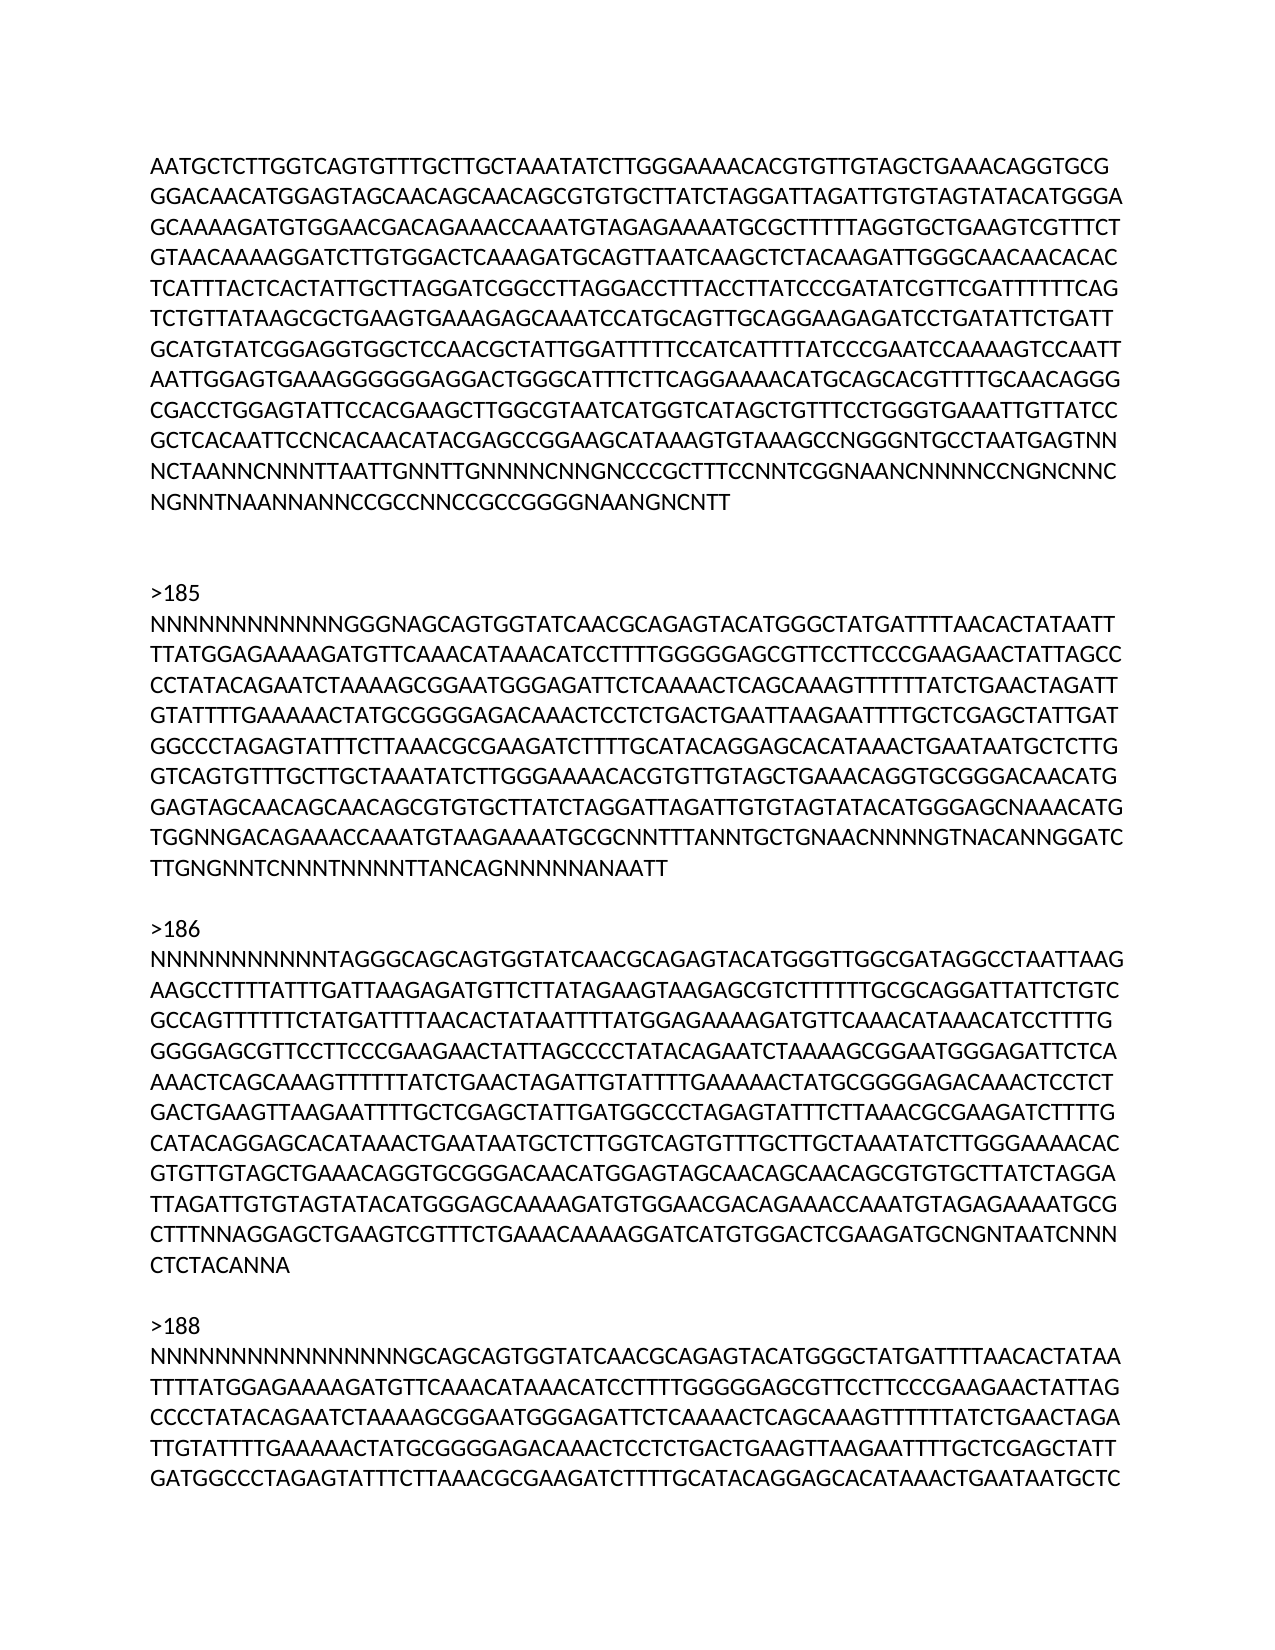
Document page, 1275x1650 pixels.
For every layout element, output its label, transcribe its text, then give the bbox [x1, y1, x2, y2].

text NNNNNNNNNNNNGGGNAGCAGTGGTATCAACGCAGAGTACATGGGCTATGATTTTAACACTATAATTTTATGGAGAAAAGATGTTCAAACATAAACATCCTTTTGGGGGAGCGTTCCTTCCCGAAGAACTATTAGCCCCTATACAGAATCTAAAAGCGGAATGGGAGATTCTCAAAACTCAGCAAAGTTTTTTATCTGAACTAGATTGTATTTTGAAAAACTATGCGGGGAGACAAACTCCTCTGACTGAATTAAGAATTTTGCTCGAGCTATTGATGGCCCTAGAGTATTTCTTAAACGCGAAGATCTTTTGCATACAGGAGCACATAAACTGAATAATGCTCTTGGTCAGTGTTTGCTTGCTAAATATCTTGGGAAAACACGTGTTGTAGCTGAAACAGGTGCGGGACAACATGGAGTAGCAACAGCAACAGCGTGTGCTTATCTAGGATTAGATTGTGTAGTATACATGGGAGCNAAACATGTGGNNGACAGAAACCAAATGTAAGAAAATGCGCNNTTTANNTGCTGNAACNNNNGTNACANNGGATCTTGNGNNTCNNNTNNNNTTANCAGNNNNNANAATT [150, 608, 1125, 882]
text NNNNNNNNNNNTAGGGCAGCAGTGGTATCAACGCAGAGTACATGGGTTGGCGATAGGCCTAATTAAGAAGCCTTTTATTTGATTAAGAGATGTTCTTATAGAAGTAAGAGCGTCTTTTTTGCGCAGGATTATTCTGTCGCCAGTTTTTTCTATGATTTTAACACTATAATTTTATGGAGAAAAGATGTTCAAACATAAACATCCTTTTGGGGGAGCGTTCCTTCCCGAAGAACTATTAGCCCCTATACAGAATCTAAAAGCGGAATGGGAGATTCTCAAAACTCAGCAAAGTTTTTTATCTGAACTAGATTGTATTTTGAAAAACTATGCGGGGAGACAAACTCCTCTGACTGAAGTTAAGAATTTTGCTCGAGCTATTGATGGCCCTAGAGTATTTCTTAAACGCGAAGATCTTTTGCATACAGGAGCACATAAACTGAATAATGCTCTTGGTCAGTGTTTGCTTGCTAAATATCTTGGGAAAACACGTGTTGTAGCTGAAACAGGTGCGGGACAACATGGAGTAGCAACAGCAACAGCGTGTGCTTATCTAGGATTAGATTGTGTAGTATACATGGGAGCAAAAGATGTGGAACGACAGAAACCAAATGTAGAGAAAATGCGCTTTNNAGGAGCTGAAGTCGTTTCTGAAACAAAAGGATCATGTGGACTCGAAGATGCNGNTAATCNNNCTCTACANNA [150, 943, 1125, 1279]
text >185 [150, 577, 1125, 608]
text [150, 150, 1125, 516]
text >188 [150, 1310, 1125, 1340]
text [150, 1340, 1125, 1493]
text >186 [150, 913, 1125, 943]
